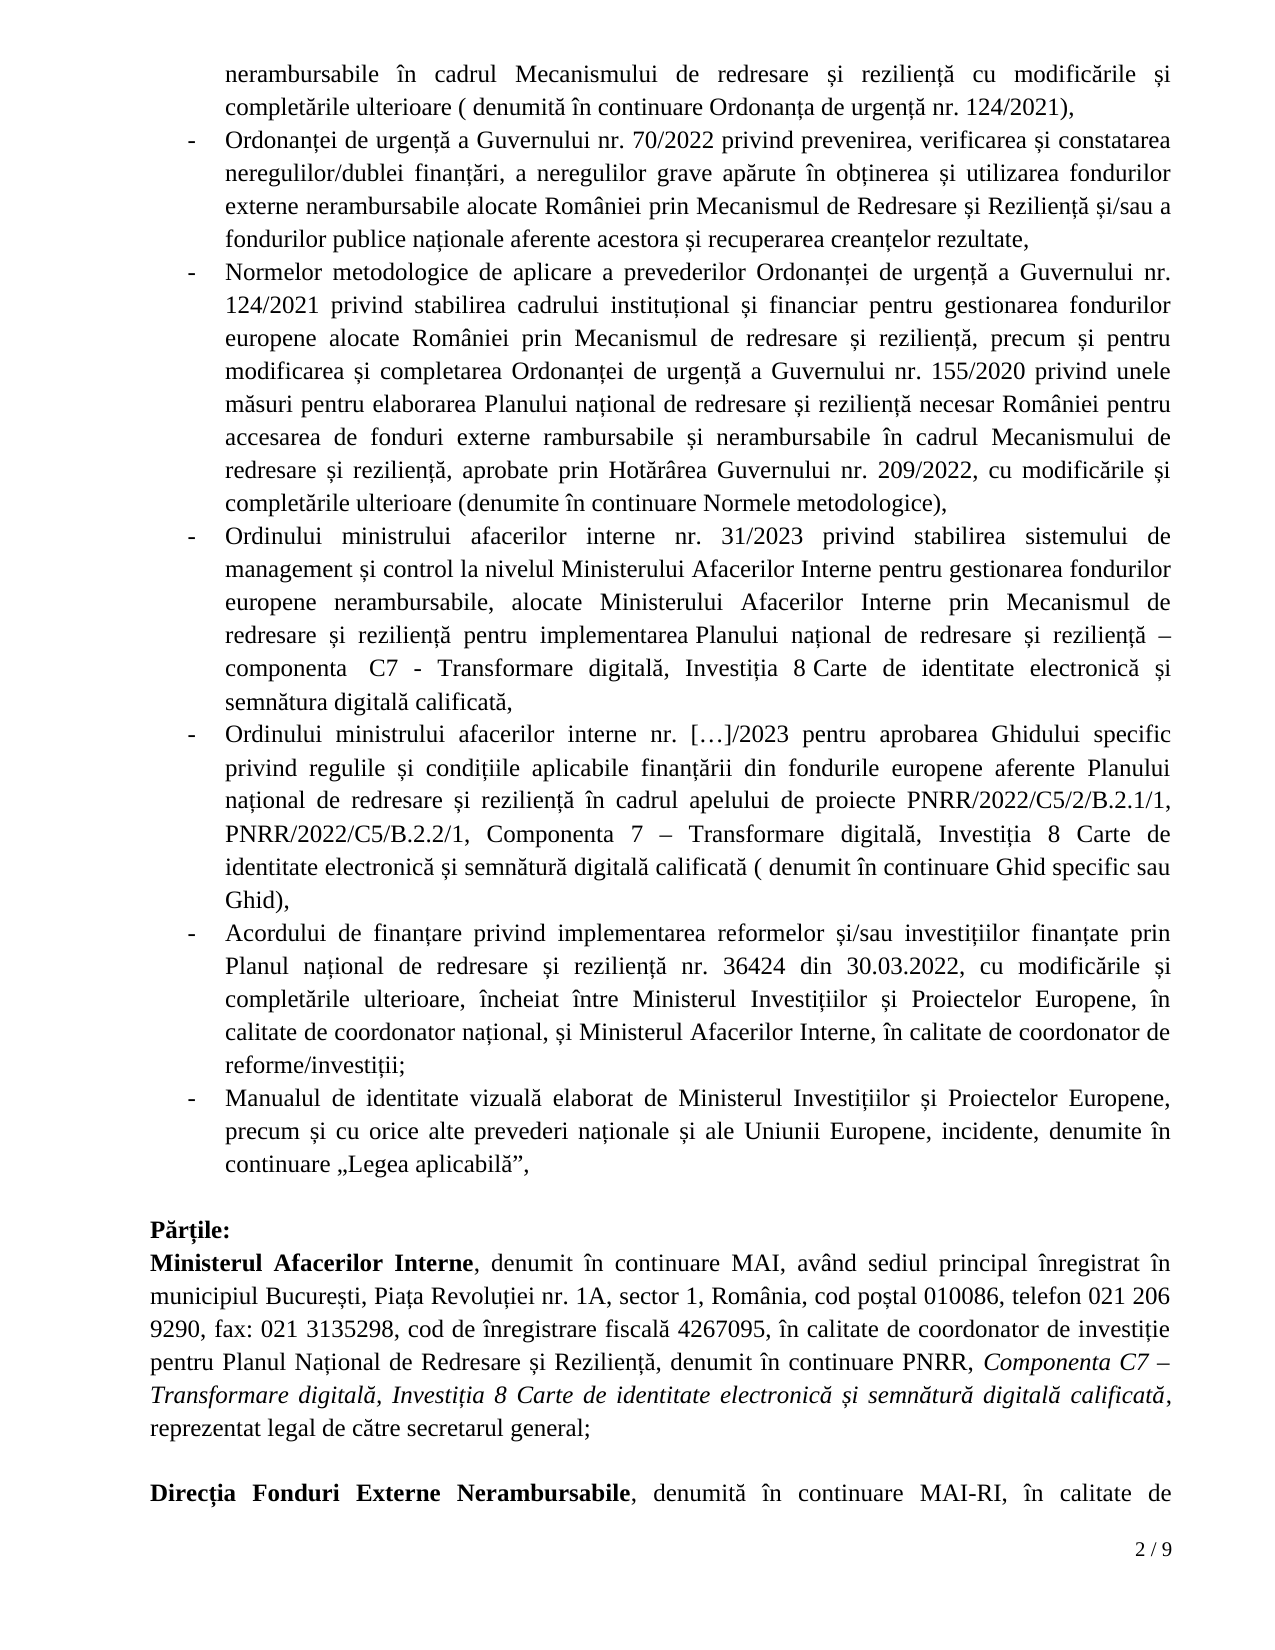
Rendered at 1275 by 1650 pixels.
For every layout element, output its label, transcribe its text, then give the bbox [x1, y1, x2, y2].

list Ordinului ministrului afacerilor interne nr. […]/2023 pentru aprobarea Ghidului specific privind regulile și condițiile aplicabile finanțării din fondurile europene aferente Planului național de redresare și reziliență în cadrul apelului de proiecte PNRR/2022/C5/2/B.2.1/1, PNRR/2022/C5/B.2.2/1, Componenta 7 – Transformare digitală, Investiția 8 Carte de identitate electronică și semnătură digitală calificată ( denumit în continuare Ghid specific sau Ghid), [187, 719, 1172, 913]
text Ministerul Afacerilor Interne, denumit în continuare MAI, având sediul principal înregistrat în municipiul București, Piața Revoluției nr. 1A, sector 1, România, cod poștal 010086, telefon 021 206 9290, fax: 021 3135298, cod de înregistrare fiscală 4267095, în calitate de coordonator de investiție pentru Planul Național de Redresare și Reziliență, denumit în continuare PNRR, Componenta C7 – Transformare digitală, Investiția 8 Carte de identitate electronică și semnătură digitală calificată, reprezentat legal de către secretarul general; [150, 1248, 1172, 1442]
text Părțile: [150, 1215, 1172, 1244]
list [187, 59, 1172, 121]
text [150, 1478, 1172, 1507]
list Normelor metodologice de aplicare a prevederilor Ordonanței de urgență a Guvernului nr. 124/2021 privind stabilirea cadrului instituțional și financiar pentru gestionarea fondurilor europene alocate României prin Mecanismul de redresare și reziliență, precum și pentru modificarea și completarea Ordonanței de urgență a Guvernului nr. 155/2020 privind unele măsuri pentru elaborarea Planului național de redresare și reziliență necesar României pentru accesarea de fonduri externe rambursabile și nerambursabile în cadrul Mecanismului de redresare și reziliență, aprobate prin Hotărârea Guvernului nr. 209/2022, cu modificările și completările ulterioare (denumite în continuare Normele metodologice), [187, 257, 1172, 517]
list Manualul de identitate vizuală elaborat de Ministerul Investițiilor și Proiectelor Europene, precum și cu orice alte prevederi naționale și ale Uniunii Europene, incidente, denumite în continuare „Legea aplicabilă”, [187, 1083, 1172, 1178]
list Acordului de finanțare privind implementarea reformelor și/sau investițiilor finanțate prin Planul național de redresare și reziliență nr. 36424 din 30.03.2022, cu modificările și completările ulterioare, încheiat între Ministerul Investițiilor și Proiectelor Europene, în calitate de coordonator național, și Ministerul Afacerilor Interne, în calitate de coordonator de reforme/investiții; [187, 918, 1172, 1078]
list Ordonanței de urgență a Guvernului nr. 70/2022 privind prevenirea, verificarea și constatarea neregulilor/dublei finanțări, a neregulilor grave apărute în obținerea și utilizarea fondurilor externe nerambursabile alocate României prin Mecanismul de Redresare și Reziliență și/sau a fondurilor publice naționale aferente acestora și recuperarea creanțelor rezultate, [187, 125, 1172, 253]
list Ordinului ministrului afacerilor interne nr. 31/2023 privind stabilirea sistemului de management și control la nivelul Ministerului Afacerilor Interne pentru gestionarea fondurilor europene nerambursabile, alocate Ministerului Afacerilor Interne prin Mecanismul de redresare și reziliență pentru implementarea Planului național de redresare și reziliență – componenta C7 - Transformare digitală, Investiția 8 Carte de identitate electronică și semnătura digitală calificată, [187, 521, 1172, 715]
